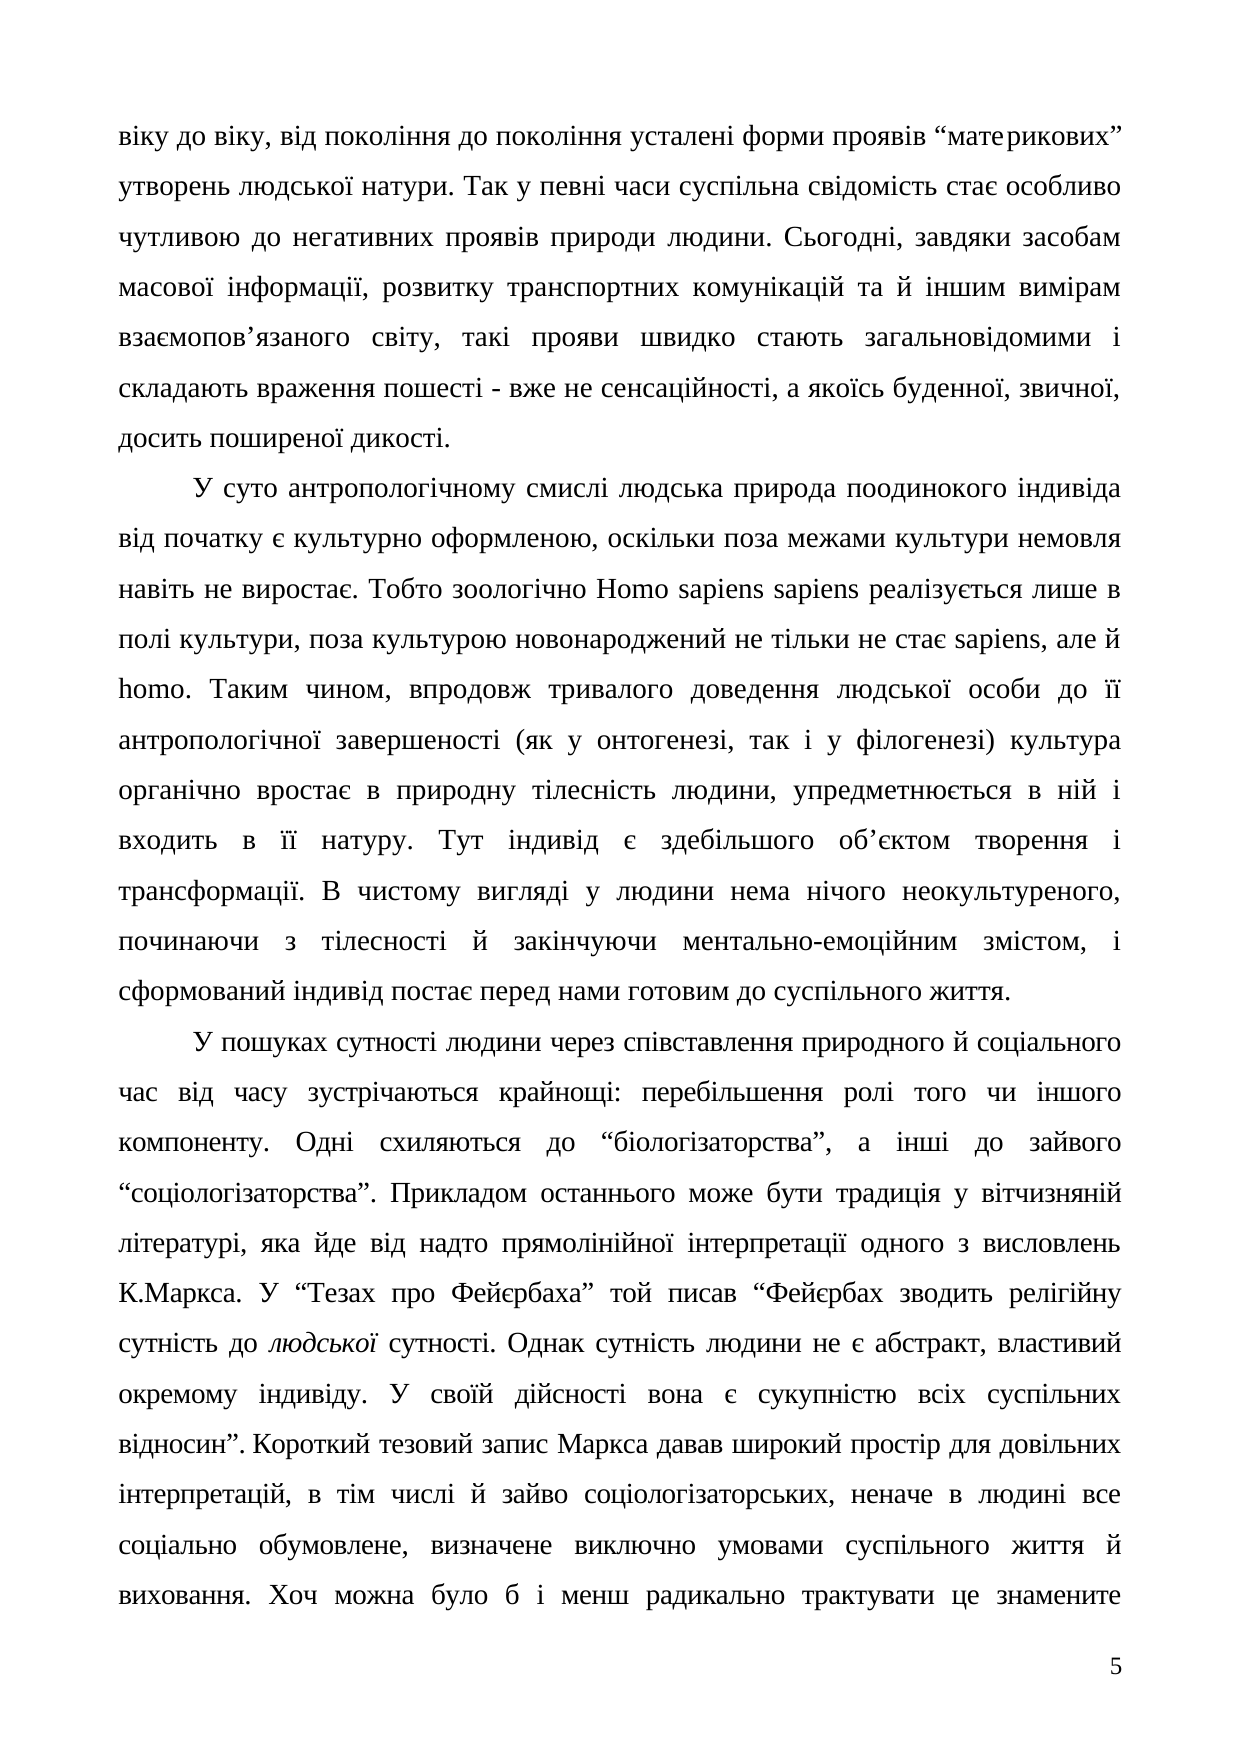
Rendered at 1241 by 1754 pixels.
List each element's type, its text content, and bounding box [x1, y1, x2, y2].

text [118, 1024, 1122, 1611]
text У суто антропологічному смислі людська природа поодинокого індивіда від початку є культурно оформленою, оскільки поза межами культури немовля навіть не виростає. Тобто зоологічно Homo sapiens sapiens реалізується лише в полі культури, поза культурою новонароджений не тільки не стає sapiens, але й homo. Таким чином, впродовж тривалого доведення людської особи до її антропологічної завершеності (як у онтогенезі, так і у філогенезі) культура органічно вростає в природну тілесність людини, упредметнюється в ній і входить в її натуру. Тут індивід є здебільшого об’єктом творення і трансформації. В чистому вигляді у людини нема нічого неокультуреного, починаючи з тілесності й закінчуючи ментально-емоційним змістом, і сформований індивід постає перед нами готовим до суспільного життя. [118, 470, 1122, 1007]
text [118, 118, 1122, 453]
